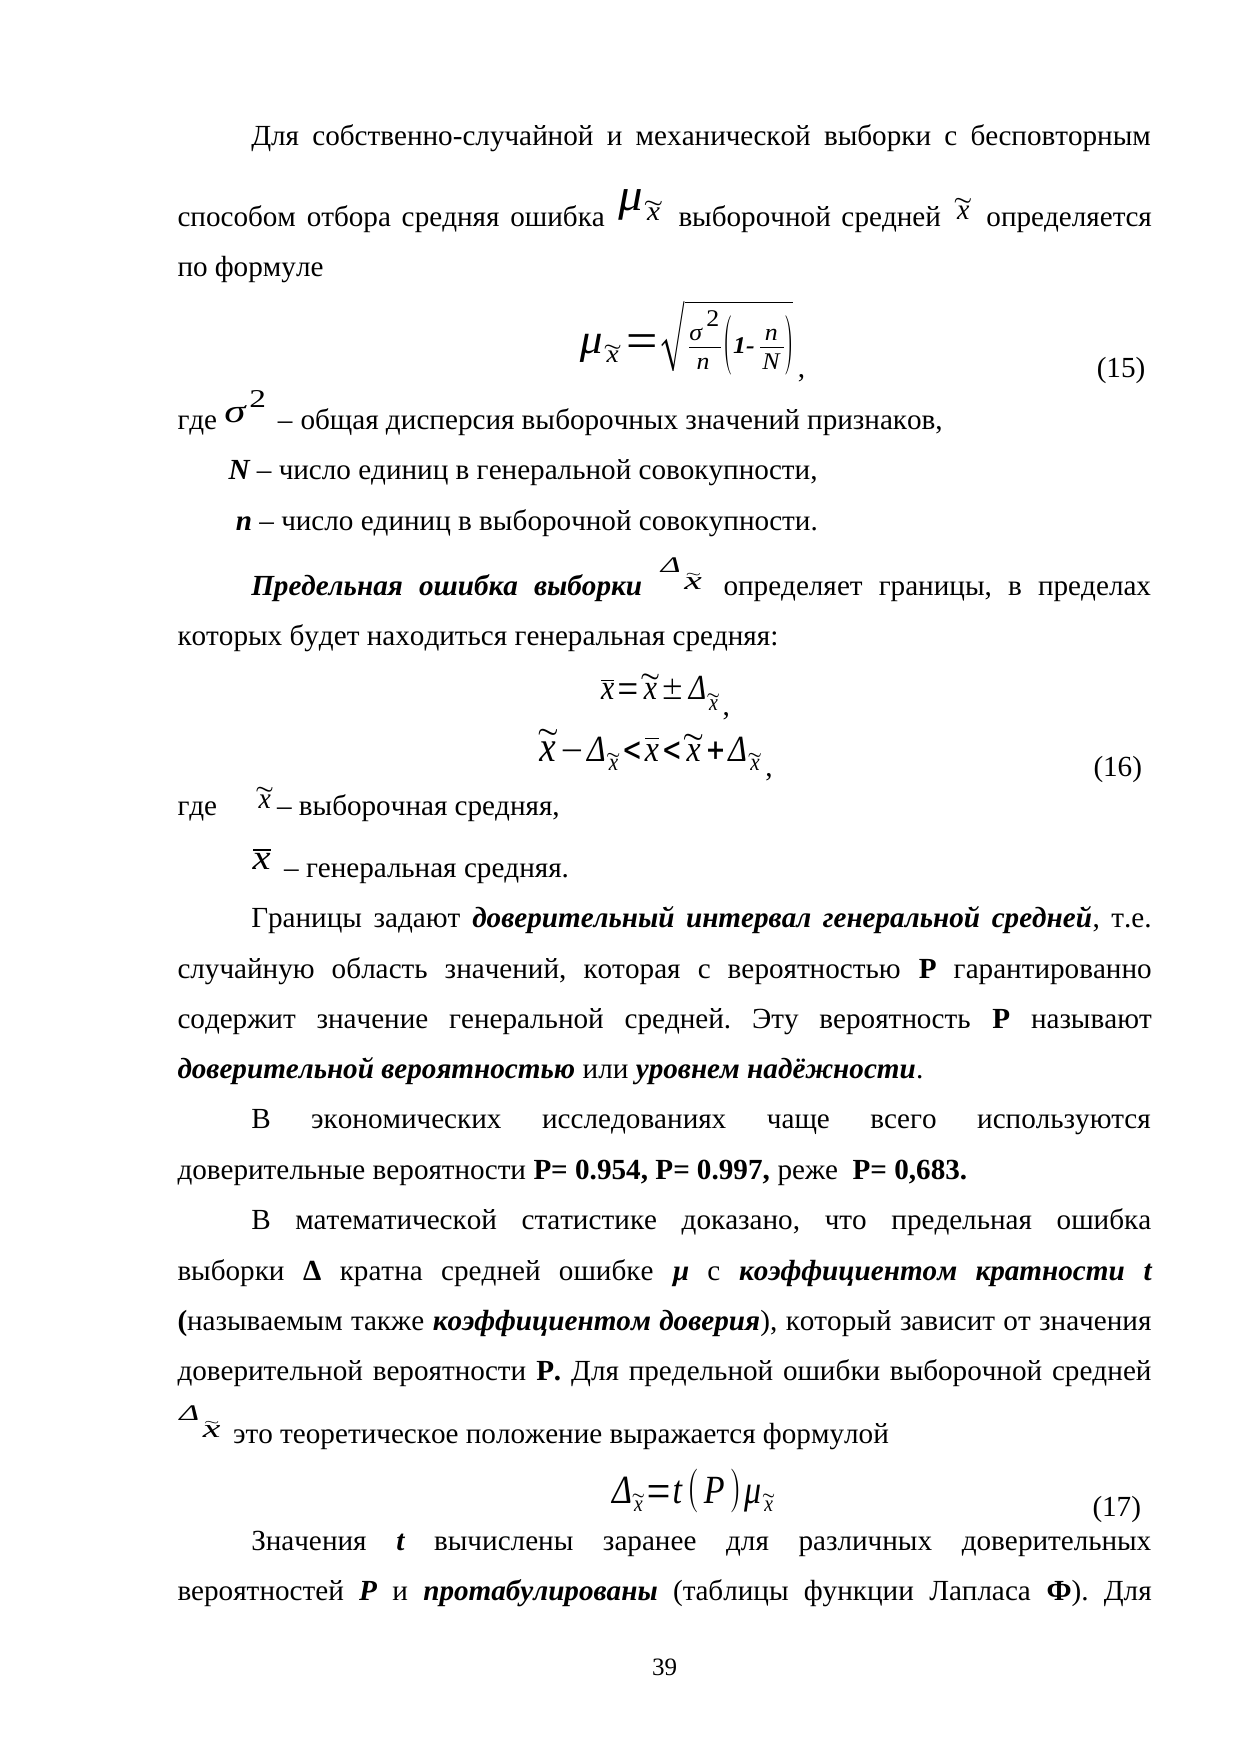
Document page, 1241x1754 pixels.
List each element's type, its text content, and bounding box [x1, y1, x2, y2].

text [177, 1523, 1152, 1606]
text В математической статистике доказано, что предельная ошибка выборки Δ кратна средней ошибке µ с коэффициентом кратности t (называемым также коэффициентом доверия), который зависит от значения доверительной вероятности Р. Для предельной ошибки выборочной средней это теоретическое положение выражается формулой [177, 1202, 1152, 1449]
text – генеральная средняя. [177, 838, 1152, 884]
text , (16) [177, 722, 1152, 782]
text (17) [177, 1466, 1152, 1523]
text n – число единиц в выборочной совокупности. [177, 503, 1152, 536]
text , (15) [177, 299, 1152, 384]
text Предельная ошибка выборки определяет границы, в пределах которых будет находиться генеральная средняя: [177, 553, 1152, 652]
text Для собственно-случайной и механической выборки с бесповторным способом отбора средняя ошибка выборочной средней определяется по формуле [177, 118, 1152, 283]
text где – выборочная средняя, [177, 782, 1152, 822]
text где – общая дисперсия выборочных значений признаков, [177, 384, 1152, 436]
text N – число единиц в генеральной совокупности, [177, 452, 1152, 486]
text В экономических исследованиях чаще всего используются доверительные вероятности Р= 0.954, Р= 0.997, реже Р= 0,683. [177, 1102, 1152, 1186]
text Границы задают доверительный интервал генеральной средней, т.е. случайную область значений, которая с вероятностью Р гарантированно содержит значение генеральной средней. Эту вероятность Р называют доверительной вероятностью или уровнем надёжности. [177, 900, 1152, 1085]
text , [177, 668, 1152, 722]
